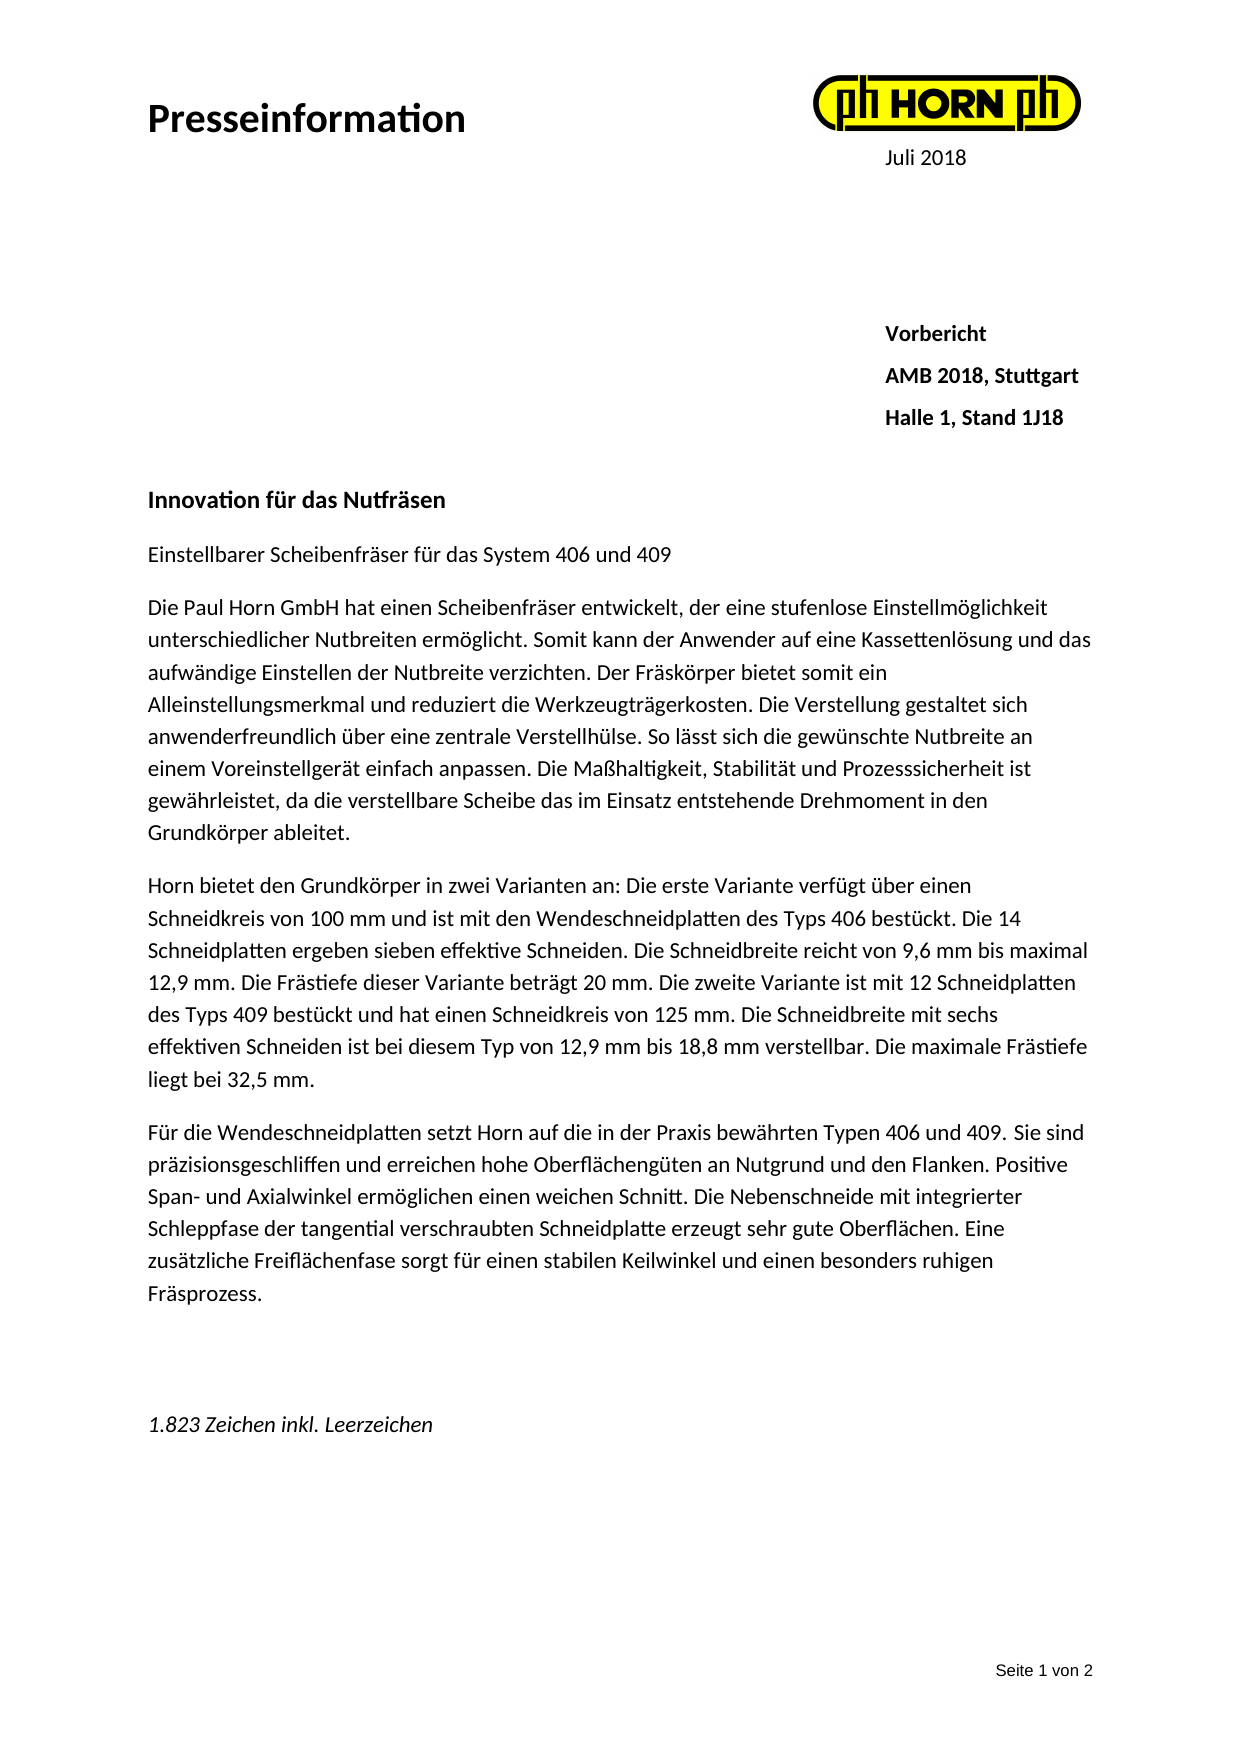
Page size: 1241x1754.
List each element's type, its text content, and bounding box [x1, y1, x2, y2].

text Horn bietet den Grundkörper in zwei Varianten an: Die erste Variante verfügt über einen Schneidkreis von 100 mm und ist mit den Wendeschneidplatten des Typs 406 bestückt. Die 14 Schneidplatten ergeben sieben effektive Schneiden. Die Schneidbreite reicht von 9,6 mm bis maximal 12,9 mm. Die Frästiefe dieser Variante beträgt 20 mm. Die zweite Variante ist mit 12 Schneidplatten des Typs 409 bestückt und hat einen Schneidkreis von 125 mm. Die Schneidbreite mit sechs effektiven Schneiden ist bei diesem Typ von 12,9 mm bis 18,8 mm verstellbar. Die maximale Frästiefe liegt bei 32,5 mm. [148, 872, 1093, 1093]
text Die Paul Horn GmbH hat einen Scheibenfräser entwickelt, der eine stufenlose Einstellmöglichkeit unterschiedlicher Nutbreiten ermöglicht. Somit kann der Anwender auf eine Kassettenlösung und das aufwändige Einstellen der Nutbreite verzichten. Der Fräskörper bietet somit ein Alleinstellungsmerkmal und reduziert die Werkzeugträgerkosten. Die Verstellung gestaltet sich anwenderfreundlich über eine zentrale Verstellhülse. So lässt sich die gewünschte Nutbreite an einem Voreinstellgerät einfach anpassen. Die Maßhaltigkeit, Stabilität und Prozesssicherheit ist gewährleistet, da die verstellbare Scheibe das im Einsatz entstehende Drehmoment in den Grundkörper ableitet. [148, 593, 1093, 847]
text AMB 2018, Stuttgart [148, 361, 1093, 389]
picture [811, 73, 1083, 133]
text Vorbericht [148, 319, 1093, 347]
text Für die Wendeschneidplatten setzt Horn auf die in der Praxis bewährten Typen 406 und 409. Sie sind präzisionsgeschliffen und erreichen hohe Oberflächengüten an Nutgrund und den Flanken. Positive Span- und Axialwinkel ermöglichen einen weichen Schnitt. Die Nebenschneide mit integrierter Schleppfase der tangential verschraubten Schneidplatte erzeugt sehr gute Oberflächen. Eine zusätzliche Freiflächenfase sorgt für einen stabilen Keilwinkel und einen besonders ruhigen Fräsprozess. [148, 1118, 1093, 1307]
text 1.823 Zeichen inkl. Leerzeichen [148, 1411, 1093, 1439]
text Einstellbarer Scheibenfräser für das System 406 und 409 [148, 540, 1093, 568]
text Innovation für das Nutfräsen [148, 484, 1093, 515]
text Halle 1, Stand 1J18 [148, 403, 1093, 431]
